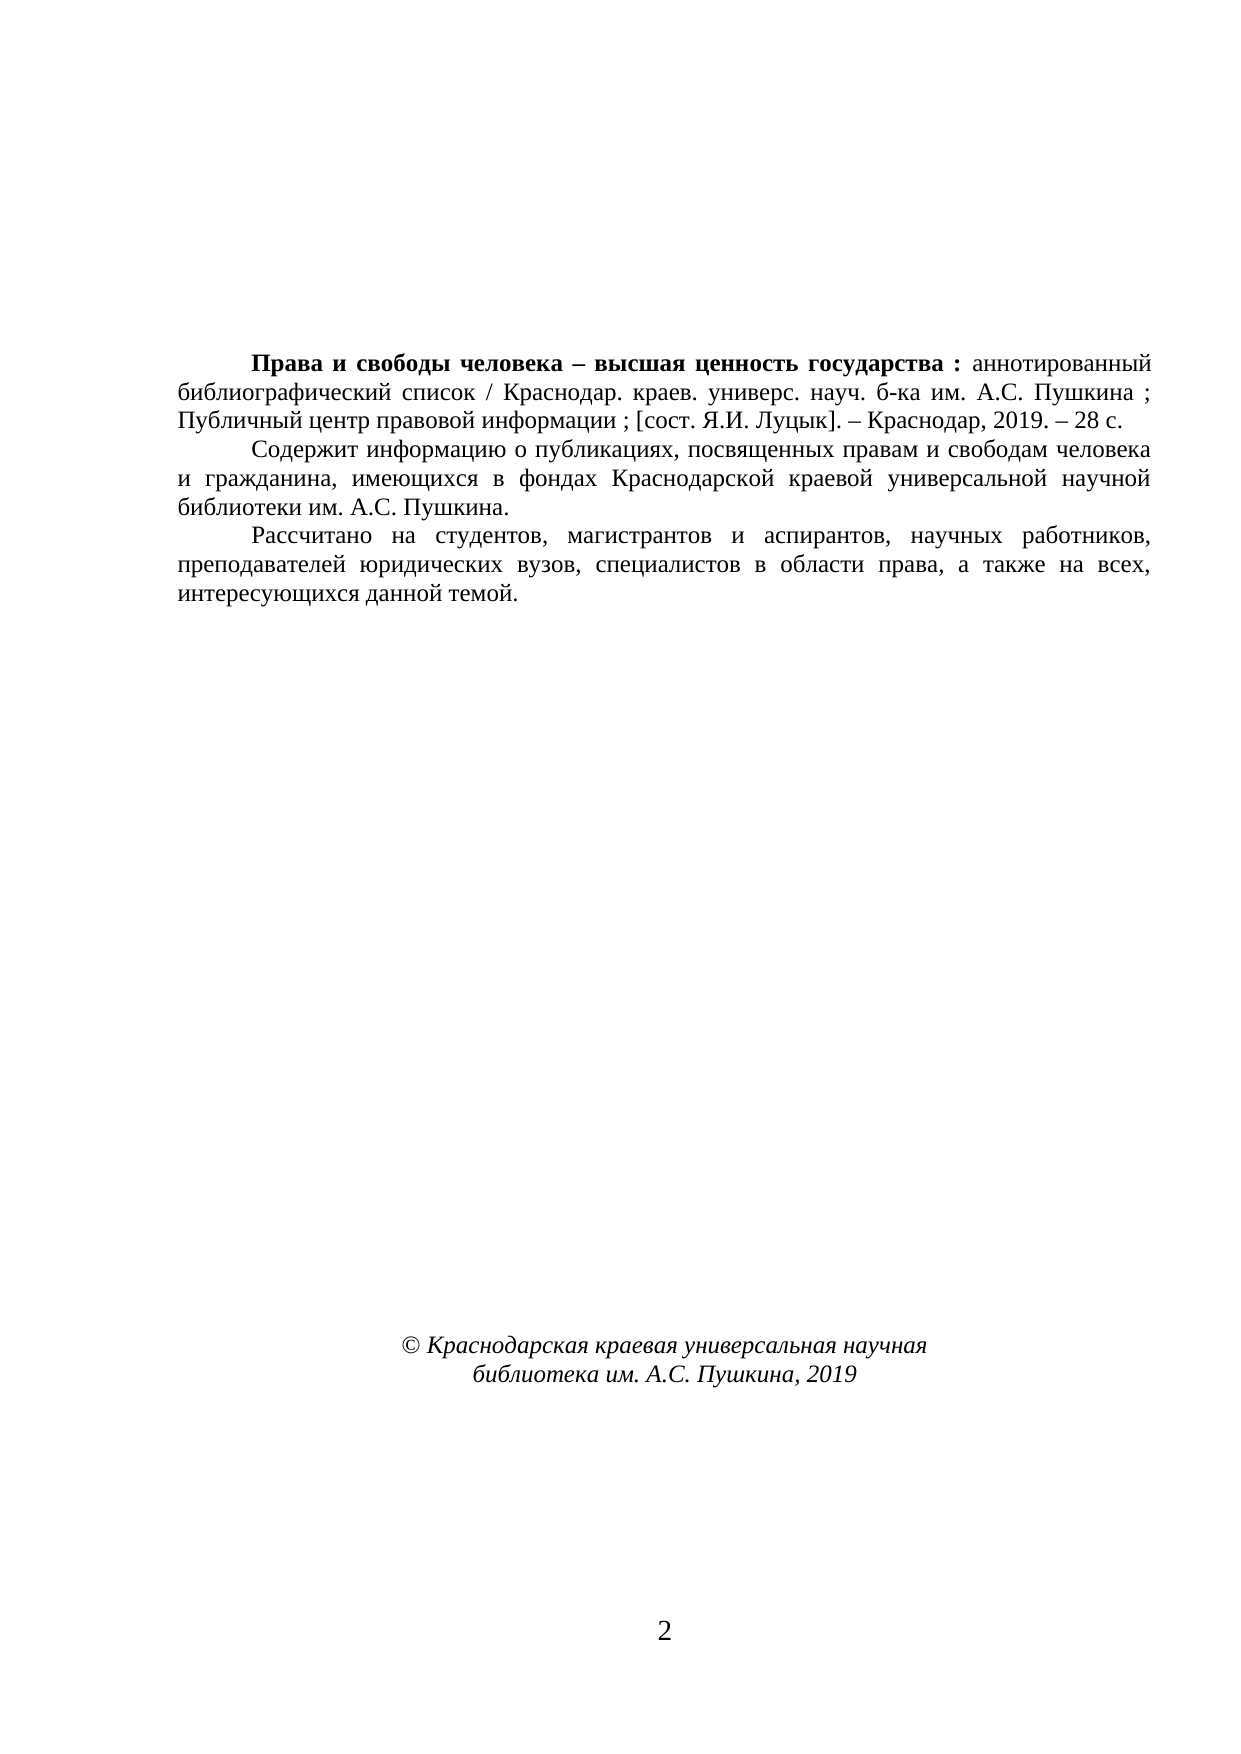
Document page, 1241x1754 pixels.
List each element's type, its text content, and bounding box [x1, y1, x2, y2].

text © Краснодарская краевая универсальная научная библиотека им. А.С. Пушкина, 2019 [177, 1330, 1152, 1388]
text Рассчитано на студентов, магистрантов и аспирантов, научных работников, преподавателей юридических вузов, специалистов в области права, а также на всех, интересующихся данной темой. [177, 521, 1152, 607]
text Содержит информацию о публикациях, посвященных правам и свободам человека и гражданина, имеющихся в фондах Краснодарской краевой универсальной научной библиотеки им. А.С. Пушкина. [177, 434, 1152, 521]
text Права и свободы человека – высшая ценность государства : аннотированный библиографический список / Краснодар. краев. универс. науч. б-ка им. А.С. Пушкина ; Публичный центр правовой информации ; [сост. Я.И. Луцык]. – Краснодар, 2019. – 28 с. [177, 348, 1152, 434]
